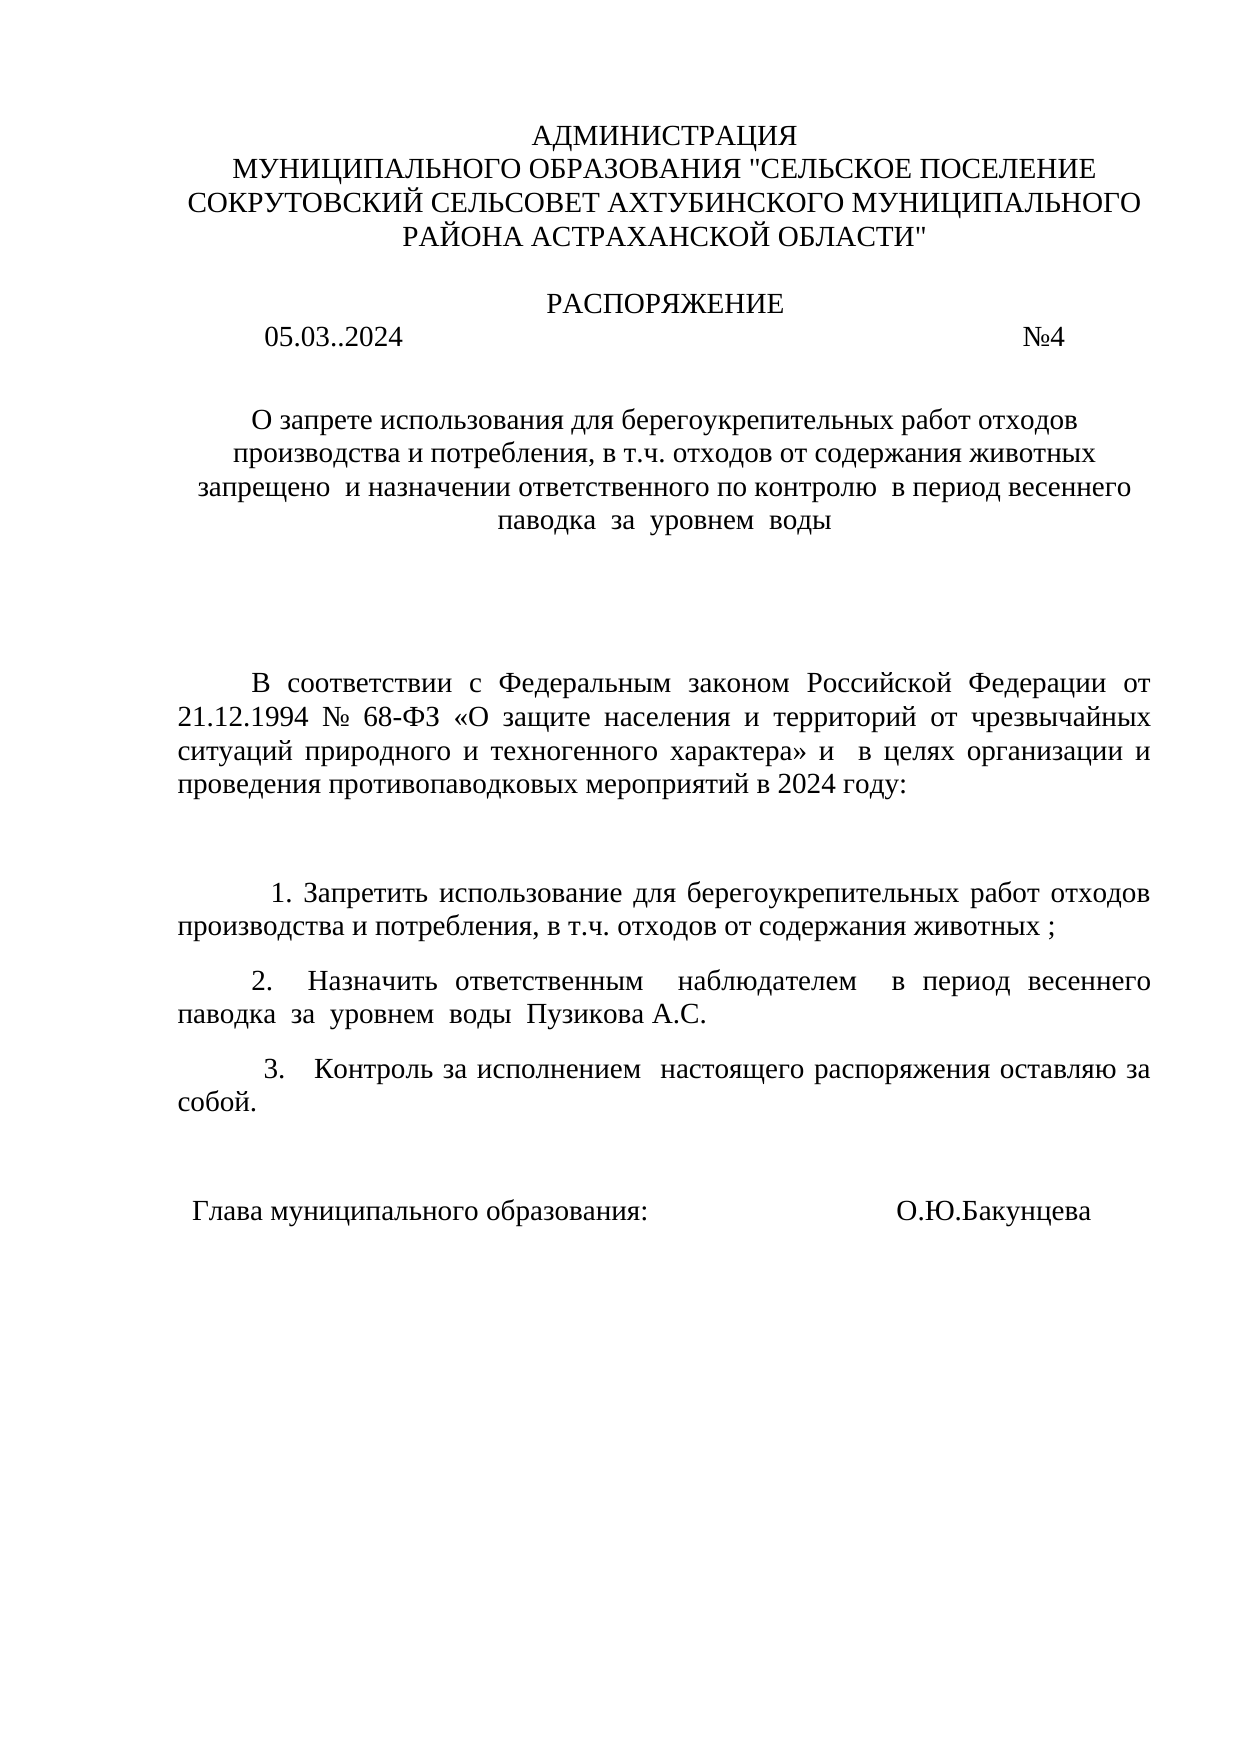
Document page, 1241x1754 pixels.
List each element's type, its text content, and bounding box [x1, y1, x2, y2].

text В соответствии с Федеральным законом Российской Федерации от 21.12.1994 № 68-ФЗ «О защите населения и территорий от чрезвычайных ситуаций природного и техногенного характера» и в целях организации и проведения противопаводковых мероприятий в 2024 году: [177, 666, 1152, 800]
text АДМИНИСТРАЦИЯ [177, 118, 1152, 152]
text МУНИЦИПАЛЬНОГО ОБРАЗОВАНИЯ "СЕЛЬСКОЕ ПОСЕЛЕНИЕ СОКРУТОВСКИЙ СЕЛЬСОВЕТ АХТУБИНСКОГО МУНИЦИПАЛЬНОГО РАЙОНА АСТРАХАНСКОЙ ОБЛАСТИ" [177, 152, 1152, 252]
text 05.03..2024 №4 [177, 319, 1152, 353]
text 3. Контроль за исполнением настоящего распоряжения оставляю за собой. [177, 1051, 1152, 1118]
text 1. Запретить использование для берегоукрепительных работ отходов производства и потребления, в т.ч. отходов от содержания животных ; [177, 875, 1152, 942]
text РАСПОРЯЖЕНИЕ [472, 286, 1152, 319]
text Глава муниципального образования: О.Ю.Бакунцева [177, 1193, 1152, 1227]
text О запрете использования для берегоукрепительных работ отходов производства и потребления, в т.ч. отходов от содержания животных запрещено и назначении ответственного по контролю в период весеннего паводка за уровнем воды [177, 402, 1152, 536]
text 2. Назначить ответственным наблюдателем в период весеннего паводка за уровнем воды Пузикова А.С. [177, 963, 1152, 1030]
